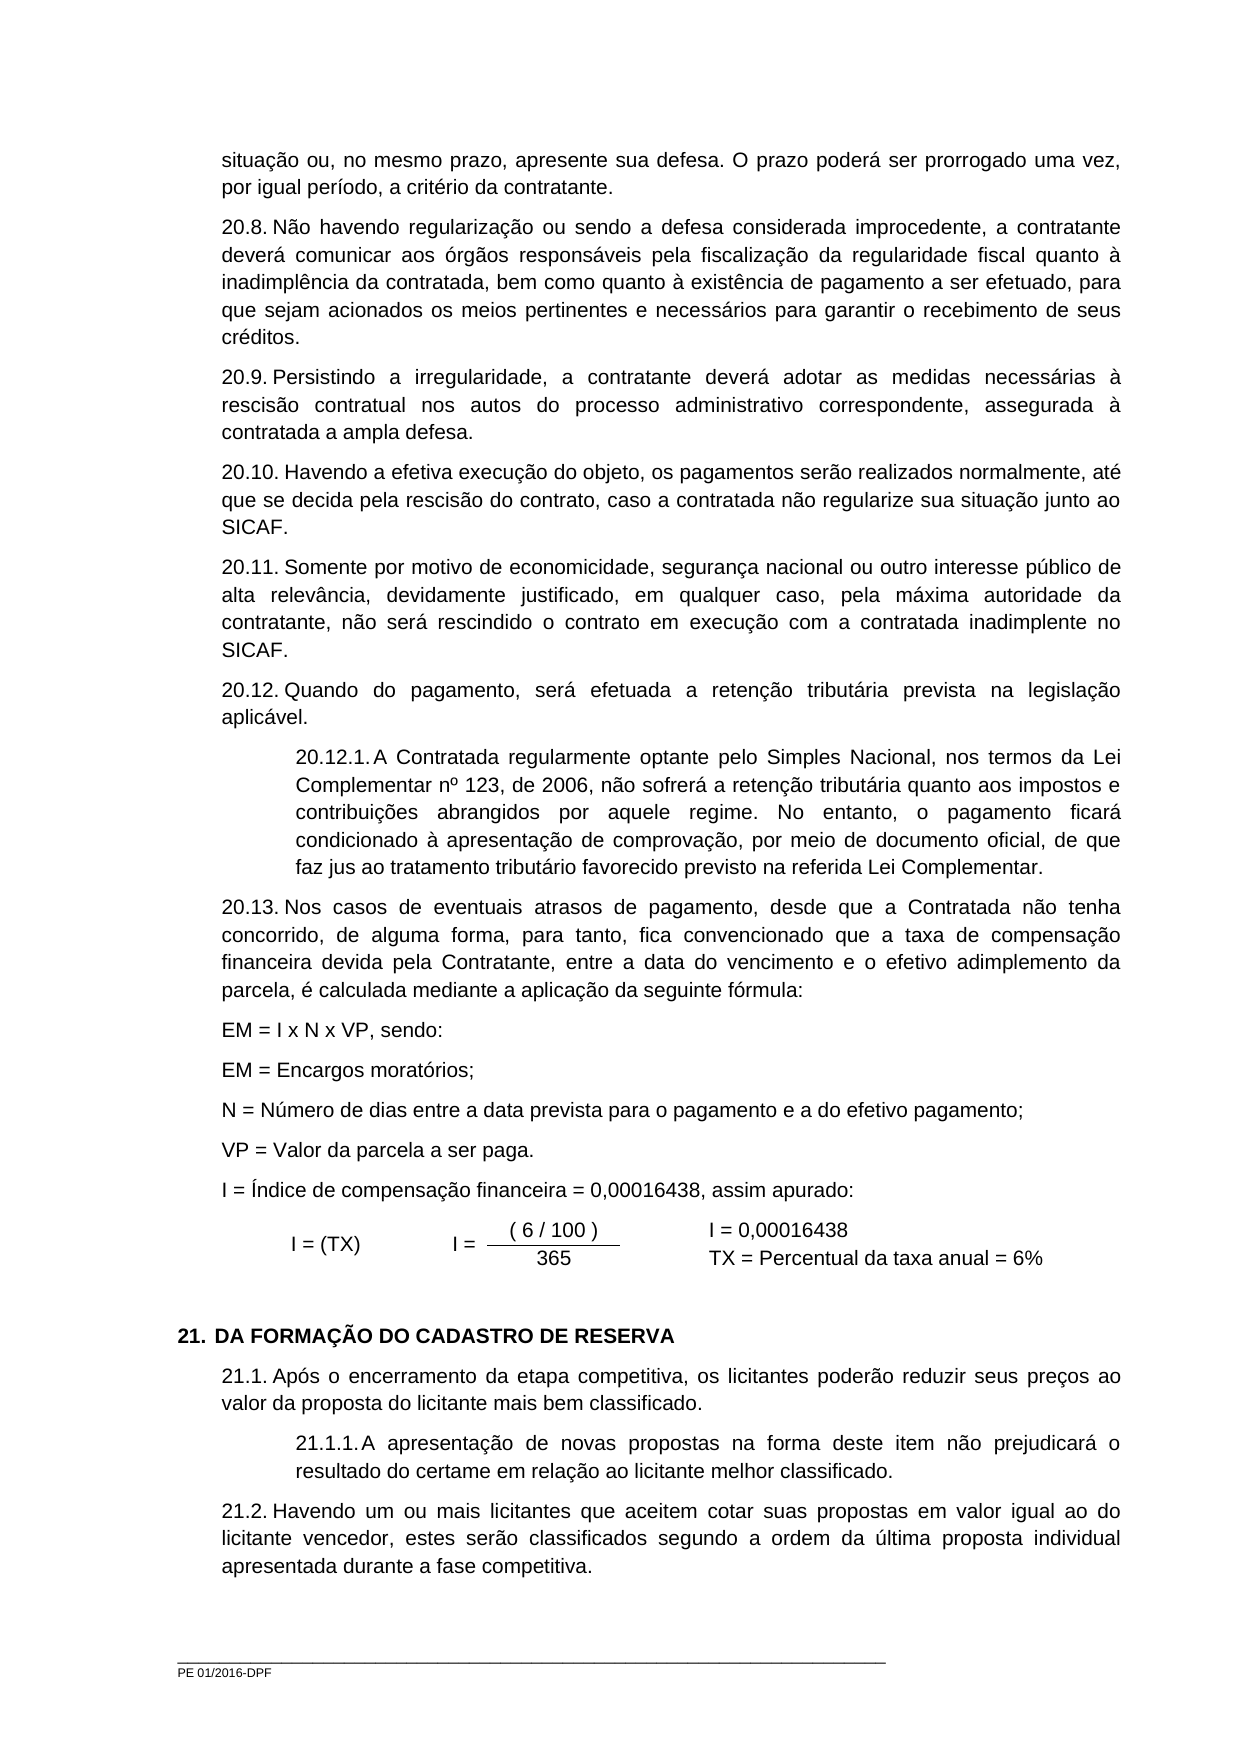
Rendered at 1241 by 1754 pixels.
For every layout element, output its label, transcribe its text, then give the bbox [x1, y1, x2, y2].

list Quando do pagamento, será efetuada a retenção tributária prevista na legislação aplicável. [221, 678, 1122, 729]
text EM = Encargos moratórios; [221, 1058, 1122, 1082]
text VP = Valor da parcela a ser paga. [221, 1138, 1122, 1162]
table_header I = [441, 1218, 487, 1274]
list A Contratada regularmente optante pelo Simples Nacional, nos termos da Lei Complementar nº 123, de 2006, não sofrerá a retenção tributária quanto aos impostos e contribuições abrangidos por aquele regime. No entanto, o pagamento ficará condicionado à apresentação de comprovação, por meio de documento oficial, de que faz jus ao tratamento tributário favorecido previsto na referida Lei Complementar. [295, 745, 1122, 879]
table_cell 365 [487, 1246, 620, 1274]
table_header ( 6 / 100 ) [487, 1218, 620, 1245]
text I = Índice de compensação financeira = 0,00016438, assim apurado: [221, 1178, 1122, 1202]
list Não havendo regularização ou sendo a defesa considerada improcedente, a contratante deverá comunicar aos órgãos responsáveis pela fiscalização da regularidade fiscal quanto à inadimplência da contratada, bem como quanto à existência de pagamento a ser efetuado, para que sejam acionados os meios pertinentes e necessários para garantir o recebimento de seus créditos. [221, 215, 1122, 349]
list Persistindo a irregularidade, a contratante deverá adotar as medidas necessárias à rescisão contratual nos autos do processo administrativo correspondente, assegurada à contratada a ampla defesa. [221, 365, 1122, 444]
list Após o encerramento da etapa competitiva, os licitantes poderão reduzir seus preços ao valor da proposta do licitante mais bem classificado. [221, 1364, 1122, 1415]
table_header I = (TX) [210, 1218, 441, 1274]
text DA FORMAÇÃO DO CADASTRO DE RESERVA [177, 1324, 1122, 1348]
list Somente por motivo de economicidade, segurança nacional ou outro interesse público de alta relevância, devidamente justificado, em qualquer caso, pela máxima autoridade da contratante, não será rescindido o contrato em execução com a contratada inadimplente no SICAF. [221, 555, 1122, 662]
text EM = I x N x VP, sendo: [221, 1018, 1122, 1042]
list Havendo um ou mais licitantes que aceitem cotar suas propostas em valor igual ao do licitante vencedor, estes serão classificados segundo a ordem da última proposta individual apresentada durante a fase competitiva. [221, 1499, 1122, 1578]
text N = Número de dias entre a data prevista para o pagamento e a do efetivo pagamento; [221, 1098, 1122, 1122]
table_header I = 0,00016438 TX = Percentual da taxa anual = 6% [620, 1218, 1133, 1274]
list A apresentação de novas propostas na forma deste item não prejudicará o resultado do certame em relação ao licitante melhor classificado. [295, 1431, 1122, 1483]
list Nos casos de eventuais atrasos de pagamento, desde que a Contratada não tenha concorrido, de alguma forma, para tanto, fica convencionado que a taxa de compensação financeira devida pela Contratante, entre a data do vencimento e o efetivo adimplemento da parcela, é calculada mediante a aplicação da seguinte fórmula: [221, 895, 1122, 1002]
list Havendo a efetiva execução do objeto, os pagamentos serão realizados normalmente, até que se decida pela rescisão do contrato, caso a contratada não regularize sua situação junto ao SICAF. [221, 460, 1122, 539]
